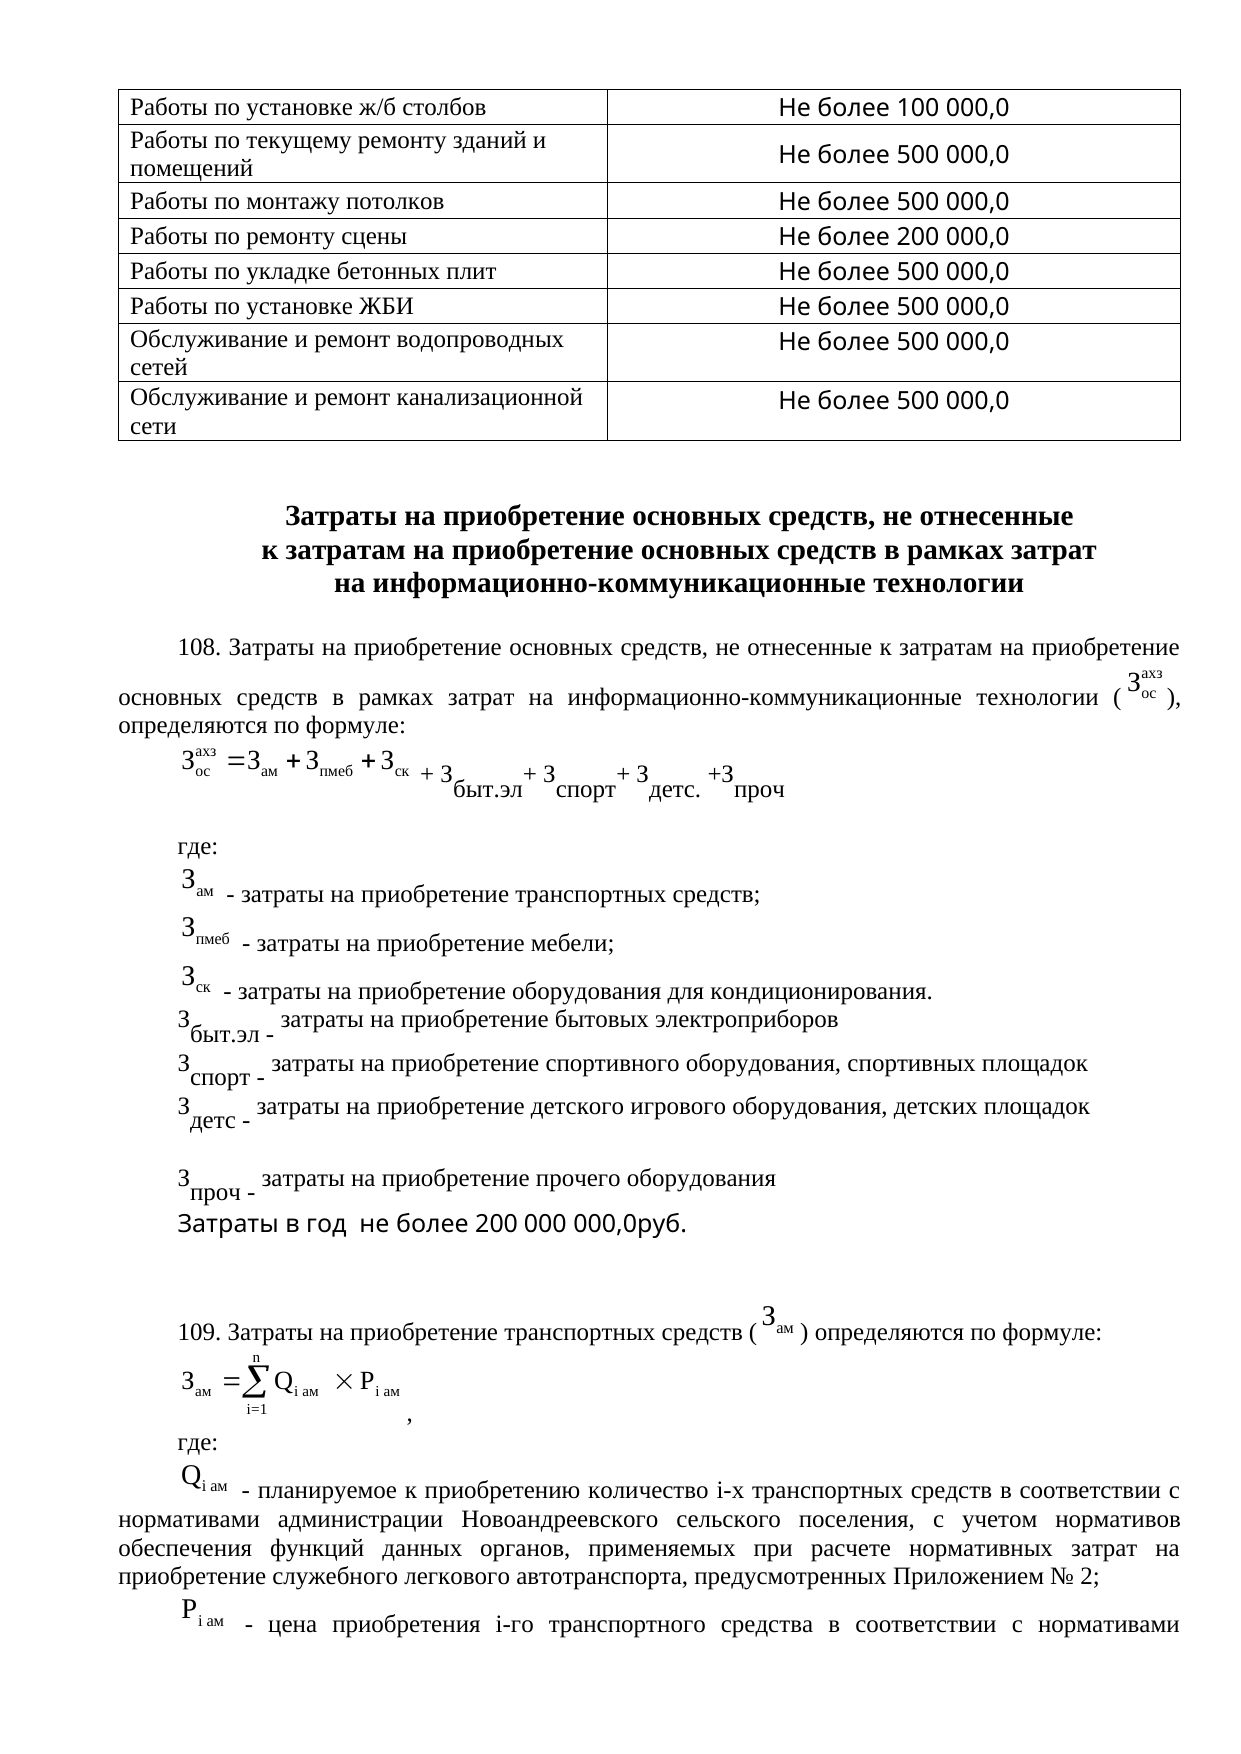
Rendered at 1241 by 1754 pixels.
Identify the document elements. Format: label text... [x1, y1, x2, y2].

text где: [118, 831, 1181, 860]
table_cell Не более 200 000,0 [608, 219, 1180, 252]
text - затраты на приобретение оборудования для кондиционирования. [118, 956, 1181, 1004]
text Здетс - затраты на приобретение детского игрового оборудования, детских площадок [118, 1091, 1181, 1134]
text 109. Затраты на приобретение транспортных средств () определяются по формуле: [118, 1297, 1181, 1346]
text на информационно-коммуникационные технологии [118, 565, 1181, 599]
table_cell Не более 500 000,0 [608, 382, 1180, 440]
table_cell Работы по установке ЖБИ [119, 289, 607, 323]
text Зспорт - затраты на приобретение спортивного оборудования, спортивных площадок [118, 1048, 1181, 1091]
table_cell Не более 500 000,0 [608, 324, 1180, 381]
text 108. Затраты на приобретение основных средств, не отнесенные к затратам на приобретение основных средств в рамках затрат на информационно-коммуникационные технологии (), определяются по формуле: [118, 632, 1181, 739]
table_cell Не более 500 000,0 [608, 183, 1180, 217]
text - планируемое к приобретению количество i-х транспортных средств в соответствии с нормативами администрации Новоандреевского сельского поселения, с учетом нормативов обеспечения функций данных органов, применяемых при расчете нормативных затрат на приобретение служебного легкового автотранспорта, предусмотренных Приложением № 2; [118, 1456, 1181, 1590]
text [118, 1590, 1181, 1638]
table_cell Работы по текущему ремонту зданий и помещений [119, 125, 607, 182]
text к затратам на приобретение основных средств в рамках затрат [118, 532, 1181, 565]
text Затраты на приобретение основных средств, не отнесенные [118, 498, 1181, 532]
text Збыт.эл - затраты на приобретение бытовых электроприборов [118, 1004, 1181, 1048]
text Затраты в год не более 200 000 000,0руб. [118, 1206, 1181, 1240]
table_cell Обслуживание и ремонт водопроводных сетей [119, 324, 607, 381]
text - затраты на приобретение транспортных средств; [118, 860, 1181, 908]
table_cell Обслуживание и ремонт канализационной сети [119, 382, 607, 440]
table_cell Не более 500 000,0 [608, 254, 1180, 288]
table_cell Работы по монтажу потолков [119, 183, 607, 217]
text Зпроч - затраты на приобретение прочего оборудования [118, 1163, 1181, 1206]
text где: [118, 1427, 1181, 1456]
text , [118, 1346, 1181, 1427]
table_cell Не более 100 000,0 [608, 90, 1180, 124]
text - затраты на приобретение мебели; [118, 908, 1181, 956]
table_cell Работы по укладке бетонных плит [119, 254, 607, 288]
table_cell Работы по установке ж/б столбов [119, 90, 607, 124]
text + Збыт.эл+ Зспорт+ Здетс. +Зпроч [118, 739, 1181, 803]
table_cell Не более 500 000,0 [608, 289, 1180, 323]
table_cell Работы по ремонту сцены [119, 219, 607, 252]
table_cell Не более 500 000,0 [608, 125, 1180, 182]
